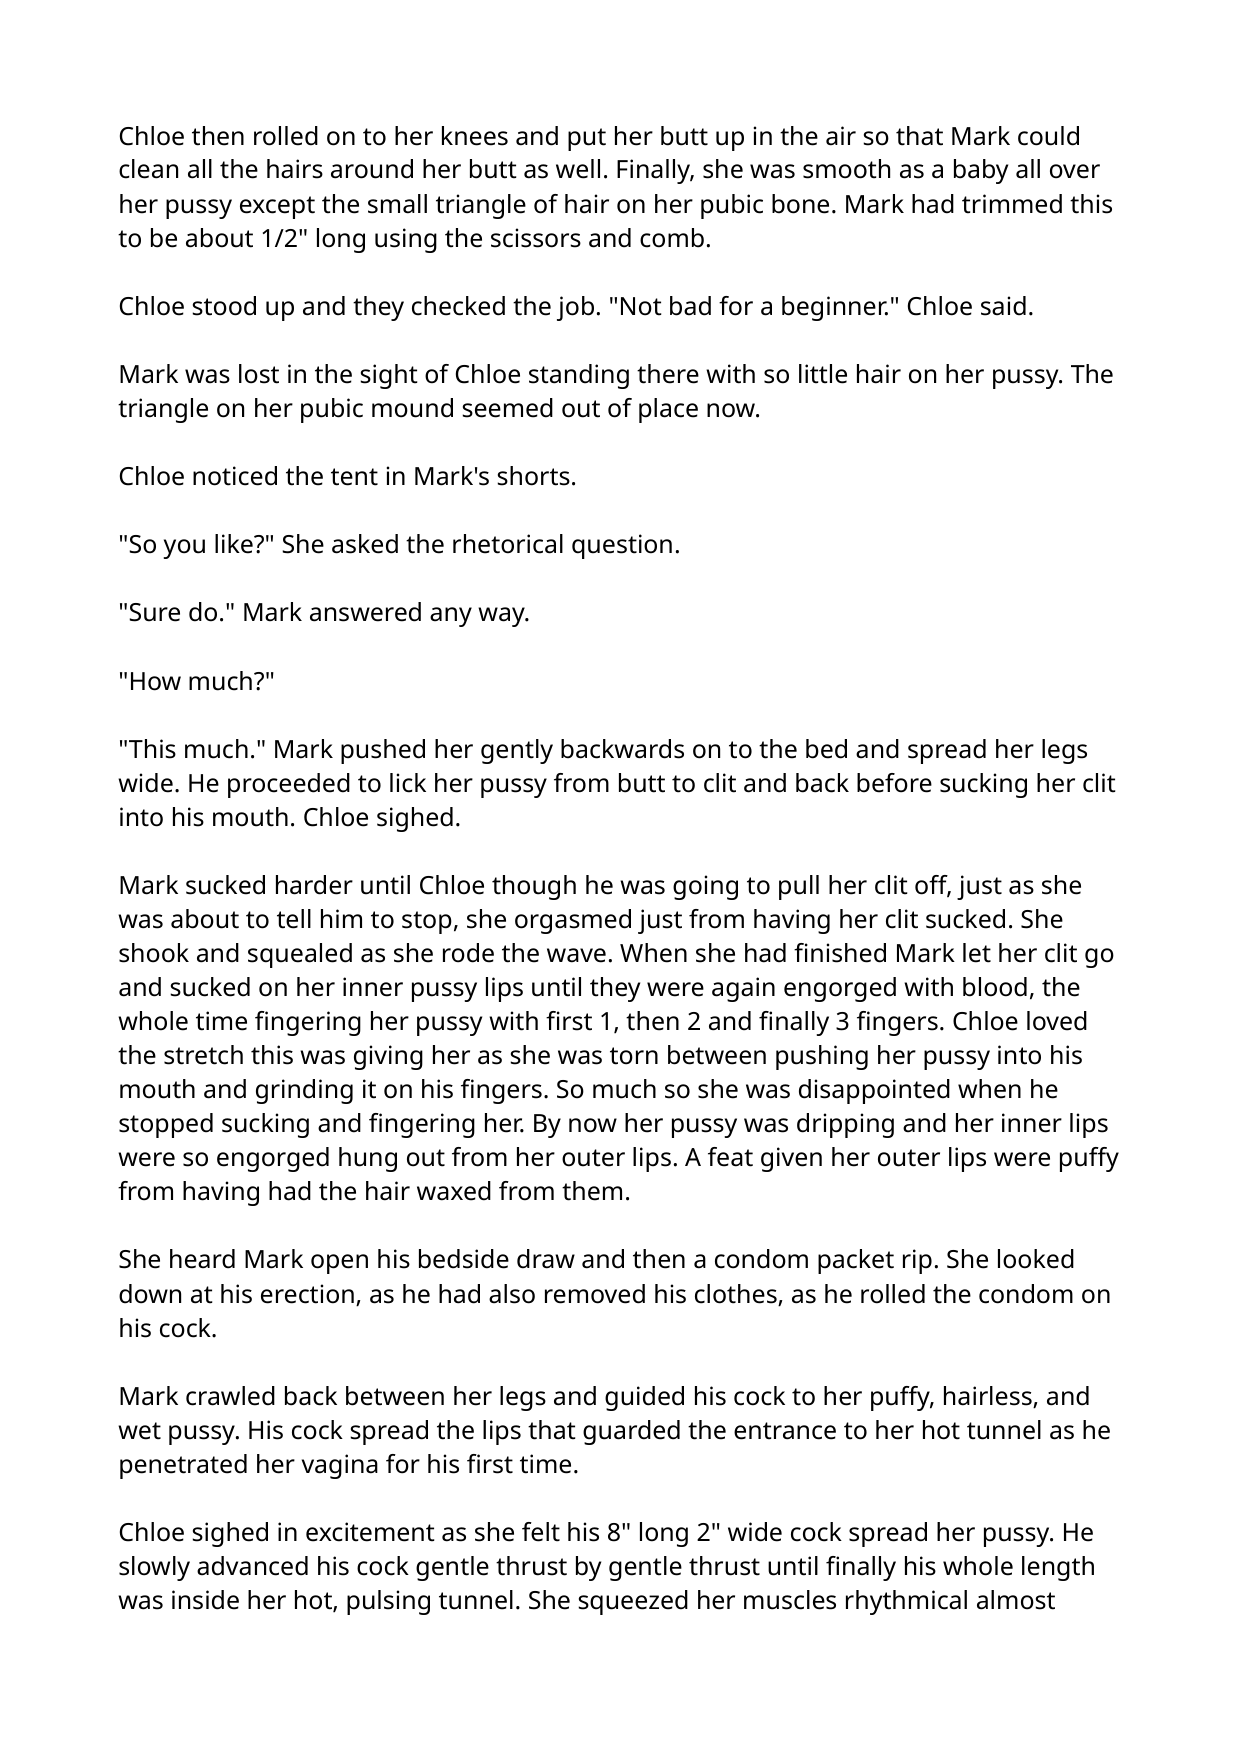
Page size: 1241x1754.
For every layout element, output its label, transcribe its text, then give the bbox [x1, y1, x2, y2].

text "How much?" [118, 663, 1122, 697]
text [118, 1515, 1122, 1617]
text "So you like?" She asked the rhetorical question. [118, 527, 1122, 561]
text Mark was lost in the sight of Chloe standing there with so little hair on her pussy. The triangle on her pubic mound seemed out of place now. [118, 357, 1122, 425]
text She heard Mark open his bedside draw and then a condom packet rip. She looked down at his erection, as he had also removed his clothes, as he rolled the condom on his cock. [118, 1242, 1122, 1344]
text "Sure do." Mark answered any way. [118, 595, 1122, 629]
text "This much." Mark pushed her gently backwards on to the bed and spread her legs wide. He proceeded to lick her pussy from butt to clit and back before sucking her clit into his mouth. Chloe sighed. [118, 731, 1122, 833]
text Mark crawled back between her legs and guided his cock to her puffy, hairless, and wet pussy. His cock spread the lips that guarded the entrance to her hot tunnel as he penetrated her vagina for his first time. [118, 1378, 1122, 1481]
text Chloe then rolled on to her knees and put her butt up in the air so that Mark could clean all the hairs around her butt as well. Finally, she was smooth as a baby all over her pussy except the small triangle of hair on her pubic bone. Mark had trimmed this to be about 1/2" long using the scissors and comb. [118, 118, 1122, 254]
text Chloe noticed the tent in Mark's shorts. [118, 459, 1122, 493]
text Mark sucked harder until Chloe though he was going to pull her clit off, just as she was about to tell him to stop, she orgasmed just from having her clit sucked. She shook and squealed as she rode the wave. When she had finished Mark let her clit go and sucked on her inner pussy lips until they were again engorged with blood, the whole time fingering her pussy with first 1, then 2 and finally 3 fingers. Chloe loved the stretch this was giving her as she was torn between pushing her pussy into his mouth and grinding it on his fingers. So much so she was disappointed when he stopped sucking and fingering her. By now her pussy was dripping and her inner lips were so engorged hung out from her outer lips. A feat given her outer lips were puffy from having had the hair waxed from them. [118, 867, 1122, 1208]
text Chloe stood up and they checked the job. "Not bad for a beginner." Chloe said. [118, 288, 1122, 322]
